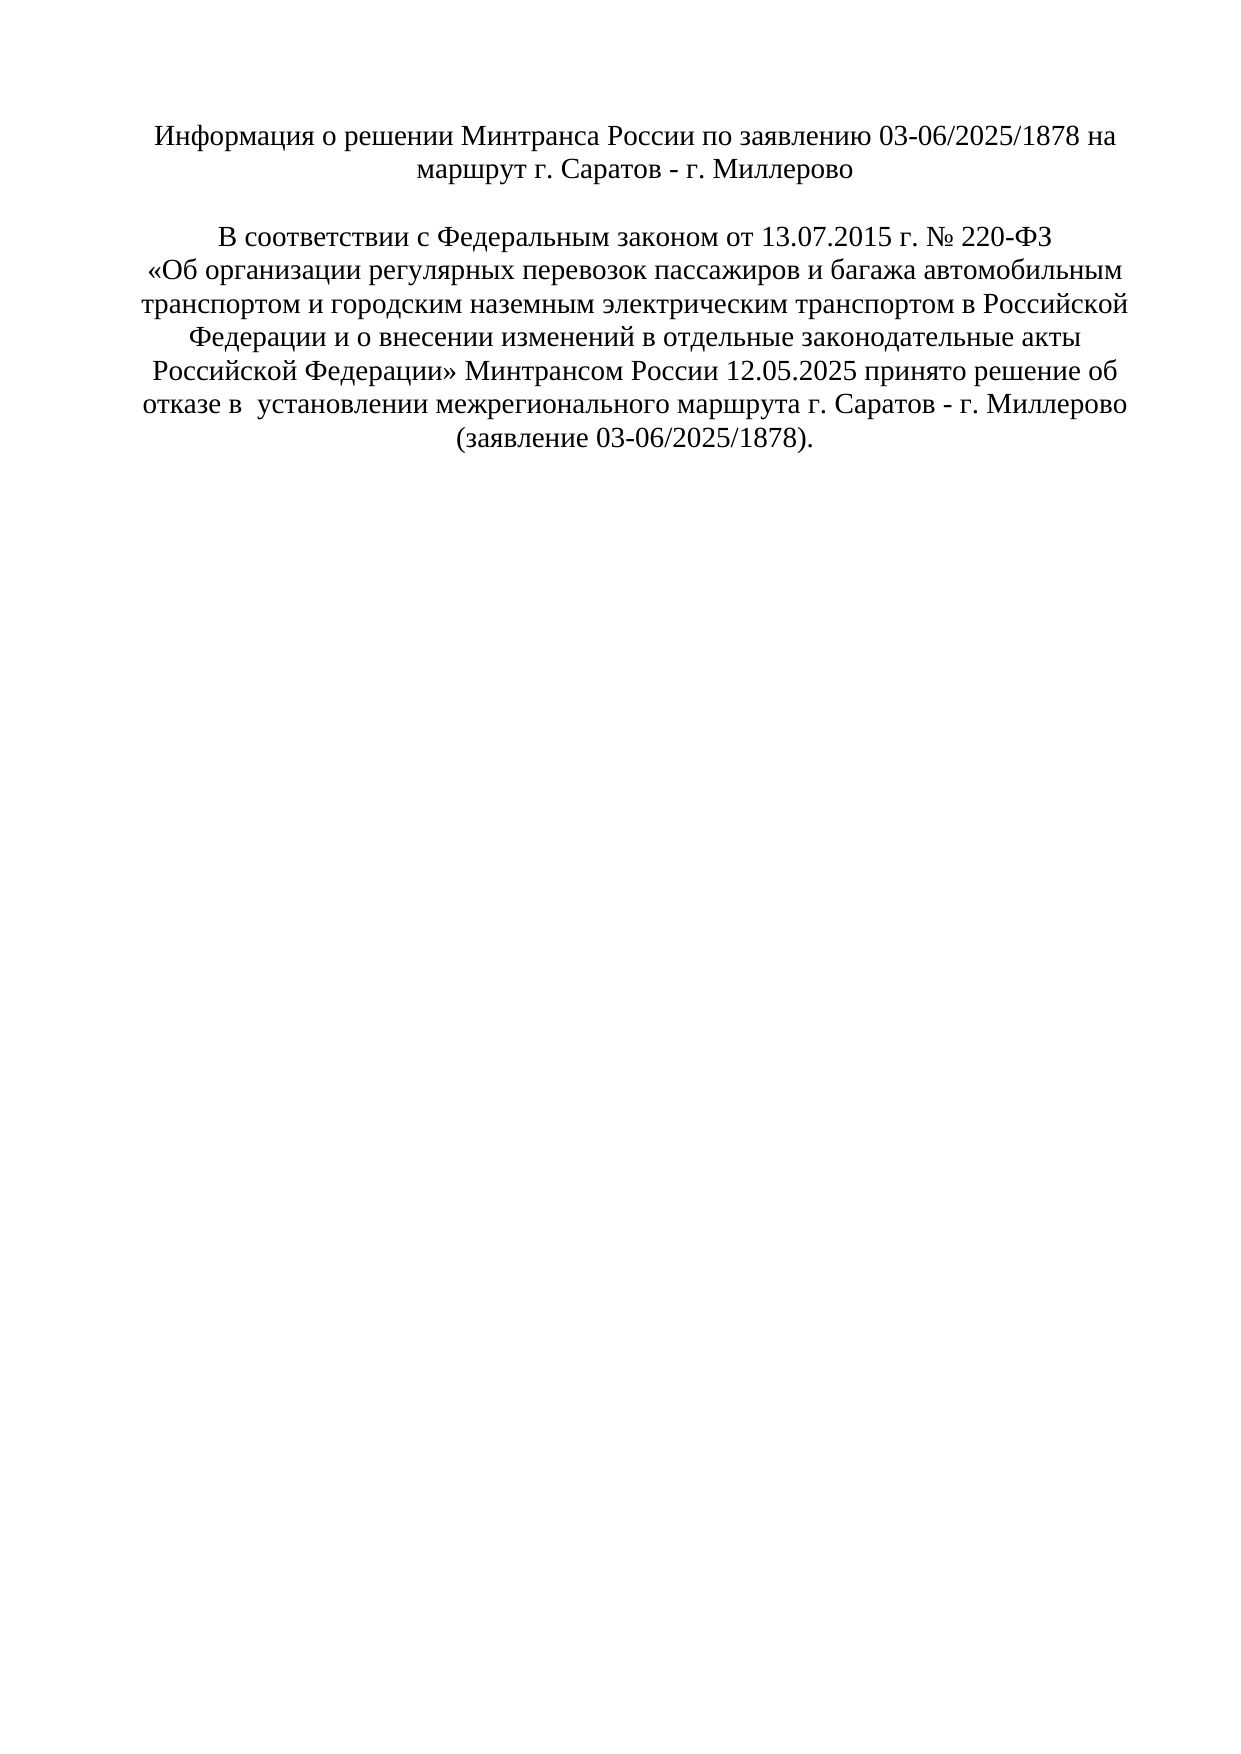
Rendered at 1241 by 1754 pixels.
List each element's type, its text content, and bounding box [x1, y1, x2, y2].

text В соответствии с Федеральным законом от 13.07.2015 г. № 220-ФЗ «Об организации регулярных перевозок пассажиров и багажа автомобильным транспортом и городским наземным электрическим транспортом в Российской Федерации и о внесении изменений в отдельные законодательные акты Российской Федерации» Минтрансом России 12.05.2025 принято решение об отказе в установлении межрегионального маршрута г. Саратов - г. Миллерово (заявление 03-06/2025/1878). [118, 219, 1152, 453]
text Информация о решении Минтранса России по заявлению 03-06/2025/1878 на маршрут г. Саратов - г. Миллерово [118, 118, 1152, 185]
